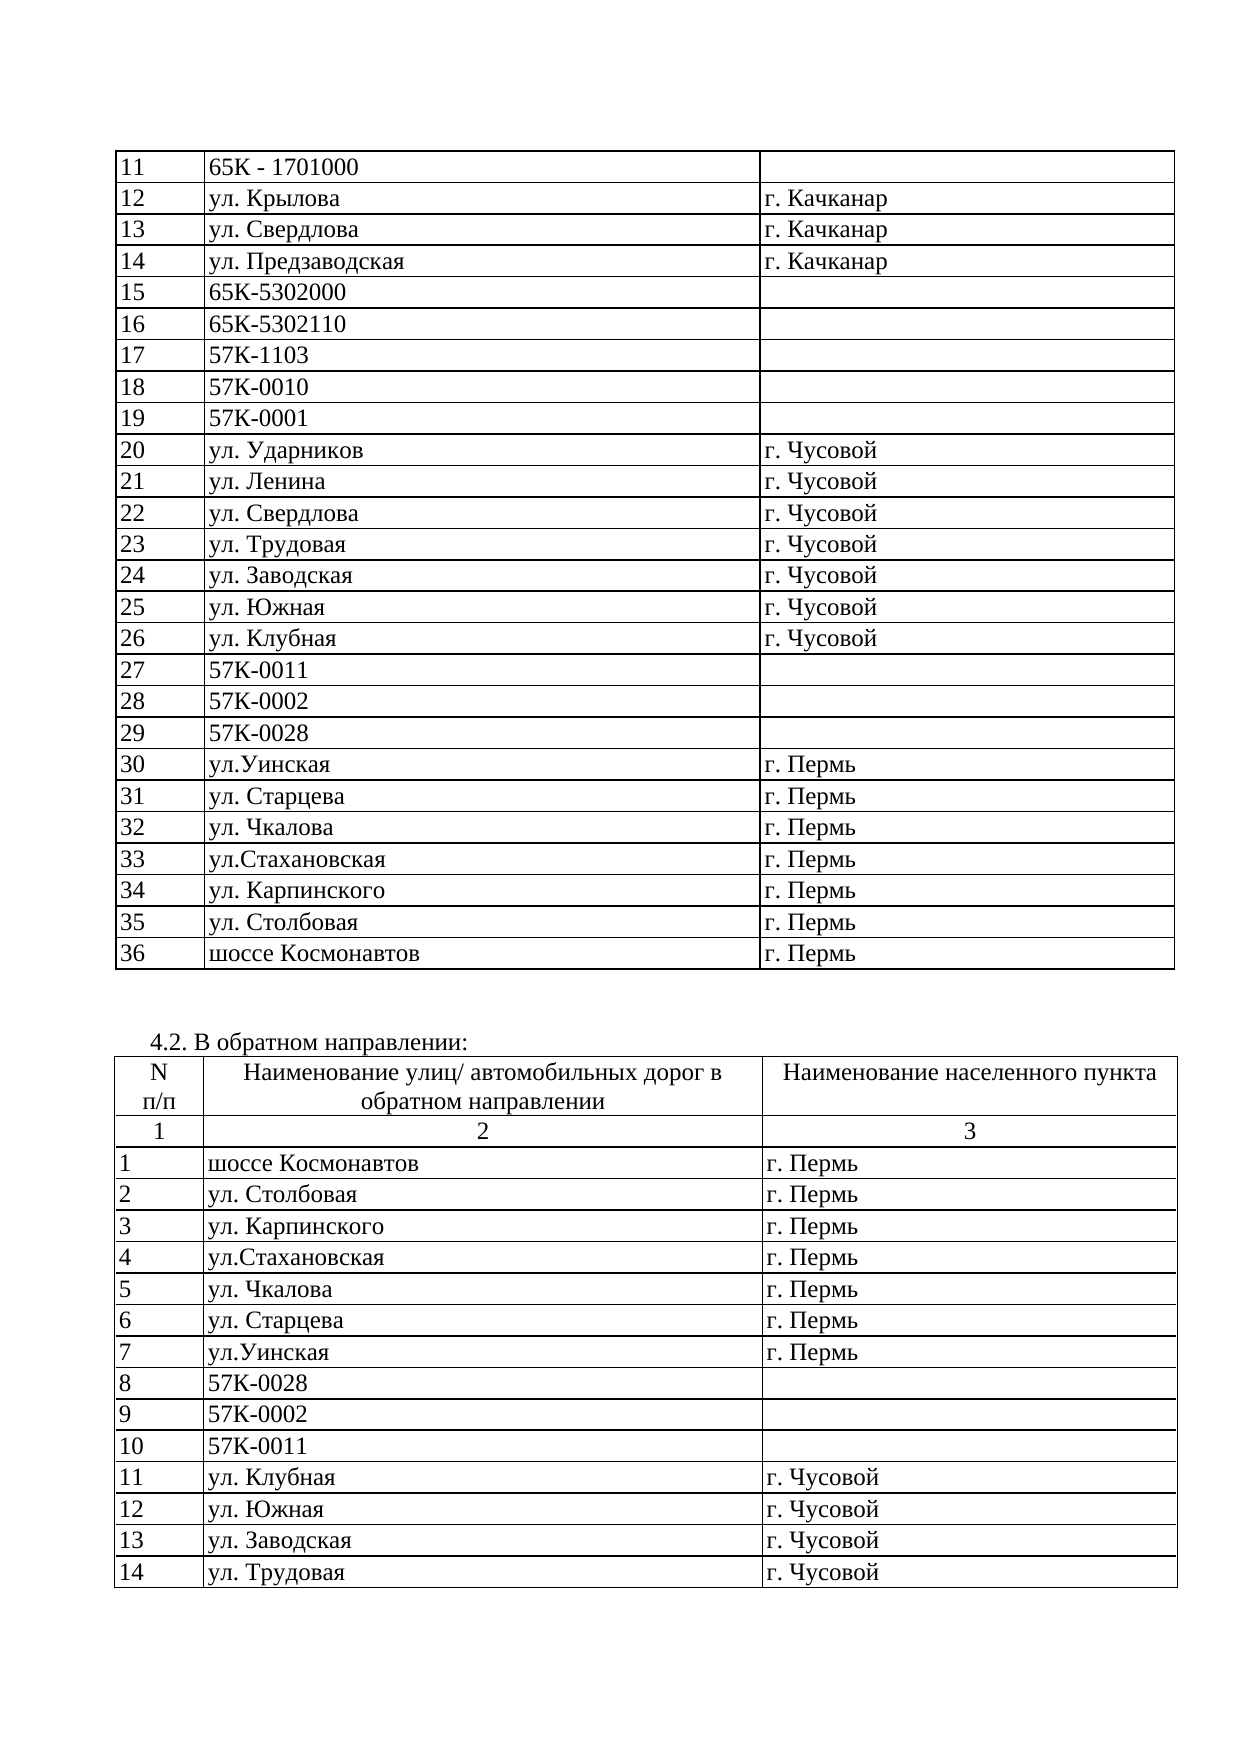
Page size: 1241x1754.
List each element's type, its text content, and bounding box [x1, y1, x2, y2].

table_cell 14 [115, 1556, 203, 1587]
table_cell г. Пермь [761, 875, 1174, 905]
table_cell 16 [117, 309, 204, 339]
table_cell г. Чусовой [761, 592, 1174, 622]
table_cell г. Пермь [761, 938, 1174, 968]
table_cell 13 [117, 215, 204, 244]
table_cell [763, 1398, 1177, 1429]
table_cell 57К-0002 [204, 1400, 762, 1429]
table_cell 28 [117, 686, 204, 716]
table_cell 5 [115, 1273, 203, 1303]
table_cell 23 [117, 529, 204, 559]
table_cell г. Пермь [761, 749, 1174, 779]
table_cell 2 [204, 1116, 762, 1146]
table_cell [761, 718, 1174, 748]
table_cell 6 [115, 1305, 203, 1335]
table_cell г. Пермь [763, 1304, 1177, 1335]
table_cell ул. Карпинского [205, 875, 759, 905]
table_cell 1 [115, 1116, 203, 1146]
table_cell 13 [115, 1525, 203, 1555]
table_cell 29 [117, 718, 204, 748]
table_cell г. Чусовой [763, 1524, 1177, 1555]
table_cell г. Пермь [761, 812, 1174, 842]
table_cell [761, 655, 1174, 685]
table_cell 57К-0001 [205, 403, 759, 433]
table_cell шоссе Космонавтов [205, 938, 759, 968]
table_cell г. Качканар [761, 183, 1174, 213]
table_cell г. Чусовой [763, 1461, 1177, 1492]
table_cell г. Пермь [763, 1146, 1177, 1178]
table_cell г. Пермь [761, 781, 1174, 811]
table_cell ул.Стахановская [205, 844, 759, 873]
table_cell 3 [115, 1210, 203, 1241]
table_cell г. Чусовой [761, 623, 1174, 653]
table_cell [761, 403, 1174, 433]
table_cell 11 [117, 152, 204, 181]
table_cell ул. Трудовая [205, 529, 759, 559]
table_cell 12 [115, 1493, 203, 1524]
table_cell 65К-5302000 [205, 277, 759, 307]
table_cell [761, 152, 1174, 181]
table_cell 57К-0002 [205, 686, 759, 716]
table_cell [761, 686, 1174, 716]
table_cell 7 [115, 1336, 203, 1366]
table_cell г. Пермь [761, 907, 1174, 936]
table_cell г. Пермь [763, 1272, 1177, 1303]
table_cell 14 [117, 246, 204, 276]
table_cell 4 [115, 1242, 203, 1272]
table_cell ул. Старцева [205, 781, 759, 811]
table_cell 10 [115, 1430, 203, 1461]
table_cell 24 [117, 561, 204, 590]
table_cell ул. Чкалова [204, 1274, 762, 1303]
table_cell 57К-0011 [204, 1431, 762, 1461]
table_cell ул. Карпинского [204, 1211, 762, 1241]
table_cell ул. Ленина [205, 466, 759, 496]
table_cell ул. Трудовая [204, 1557, 762, 1587]
table_cell 57К-0028 [205, 718, 759, 748]
table_cell ул. Ударников [205, 435, 759, 464]
table_cell 57К-0010 [205, 372, 759, 402]
table_cell 2 [115, 1179, 203, 1209]
table_cell 22 [117, 498, 204, 527]
table_header Наименование населенного пункта [763, 1057, 1177, 1115]
table_cell [761, 340, 1174, 370]
table_cell г. Качканар [761, 215, 1174, 244]
table_cell г. Пермь [763, 1335, 1177, 1366]
table_cell ул. Чкалова [205, 812, 759, 842]
table_cell 30 [117, 749, 204, 779]
table_cell [761, 372, 1174, 402]
table_cell ул. Столбовая [205, 907, 759, 936]
table_cell [763, 1366, 1177, 1398]
table_cell г. Чусовой [761, 498, 1174, 527]
table_cell 9 [115, 1399, 203, 1429]
table_cell г. Пермь [763, 1178, 1177, 1209]
table_cell ул. Клубная [205, 623, 759, 653]
table_cell 33 [117, 844, 204, 873]
table_cell 32 [117, 812, 204, 842]
table_header N п/п [115, 1057, 203, 1115]
table_cell 11 [115, 1462, 203, 1492]
table_cell г. Пермь [761, 844, 1174, 873]
table_cell 31 [117, 781, 204, 811]
table_cell 18 [117, 372, 204, 402]
table_cell ул. Свердлова [205, 215, 759, 244]
table_cell 12 [117, 183, 204, 213]
table_cell 65К - 1701000 [205, 152, 759, 181]
table_cell г. Чусовой [761, 466, 1174, 496]
table_cell ул. Предзаводская [205, 246, 759, 276]
table_cell 15 [117, 277, 204, 307]
table_cell 65К-5302110 [205, 309, 759, 339]
table_cell г. Чусовой [761, 435, 1174, 464]
table_cell 25 [117, 592, 204, 622]
table_cell г. Чусовой [761, 561, 1174, 590]
table_cell 19 [117, 403, 204, 433]
table_cell шоссе Космонавтов [204, 1148, 762, 1178]
table_cell 1 [115, 1147, 203, 1178]
table_cell ул.Стахановская [204, 1242, 762, 1272]
table_cell ул. Крылова [205, 183, 759, 213]
table_cell г. Качканар [761, 246, 1174, 276]
table_cell ул. Заводская [205, 561, 759, 590]
table_cell ул. Южная [205, 592, 759, 622]
table_cell 36 [117, 938, 204, 968]
table_cell 34 [117, 875, 204, 905]
text 4.2. В обратном направлении: [150, 1027, 1090, 1056]
table_cell 27 [117, 655, 204, 685]
table_cell г. Чусовой [763, 1555, 1177, 1587]
table_cell 57К-0028 [204, 1368, 762, 1398]
table_cell 3 [763, 1115, 1177, 1146]
table_cell г. Пермь [763, 1241, 1177, 1272]
table_cell 26 [117, 623, 204, 653]
table_cell 21 [117, 466, 204, 496]
table_cell г. Пермь [763, 1209, 1177, 1241]
table_cell ул. Старцева [204, 1305, 762, 1335]
table_cell ул. Южная [204, 1494, 762, 1524]
table_cell ул. Столбовая [204, 1179, 762, 1209]
table_cell ул. Заводская [204, 1525, 762, 1555]
table_cell ул.Уинская [204, 1337, 762, 1366]
table_cell [761, 309, 1174, 339]
table_cell г. Чусовой [763, 1492, 1177, 1524]
table_cell ул.Уинская [205, 749, 759, 779]
table_cell 17 [117, 340, 204, 370]
table_cell 8 [115, 1368, 203, 1398]
table_header Наименование улиц/ автомобильных дорог в обратном направлении [204, 1057, 762, 1115]
table_cell [761, 277, 1174, 307]
table_cell г. Чусовой [761, 529, 1174, 559]
table_cell 57К-1103 [205, 340, 759, 370]
table_cell [763, 1429, 1177, 1461]
table_cell ул. Клубная [204, 1462, 762, 1492]
table_cell 57К-0011 [205, 655, 759, 685]
table_cell ул. Свердлова [205, 498, 759, 527]
table_cell 20 [117, 435, 204, 464]
table_cell 35 [117, 907, 204, 936]
